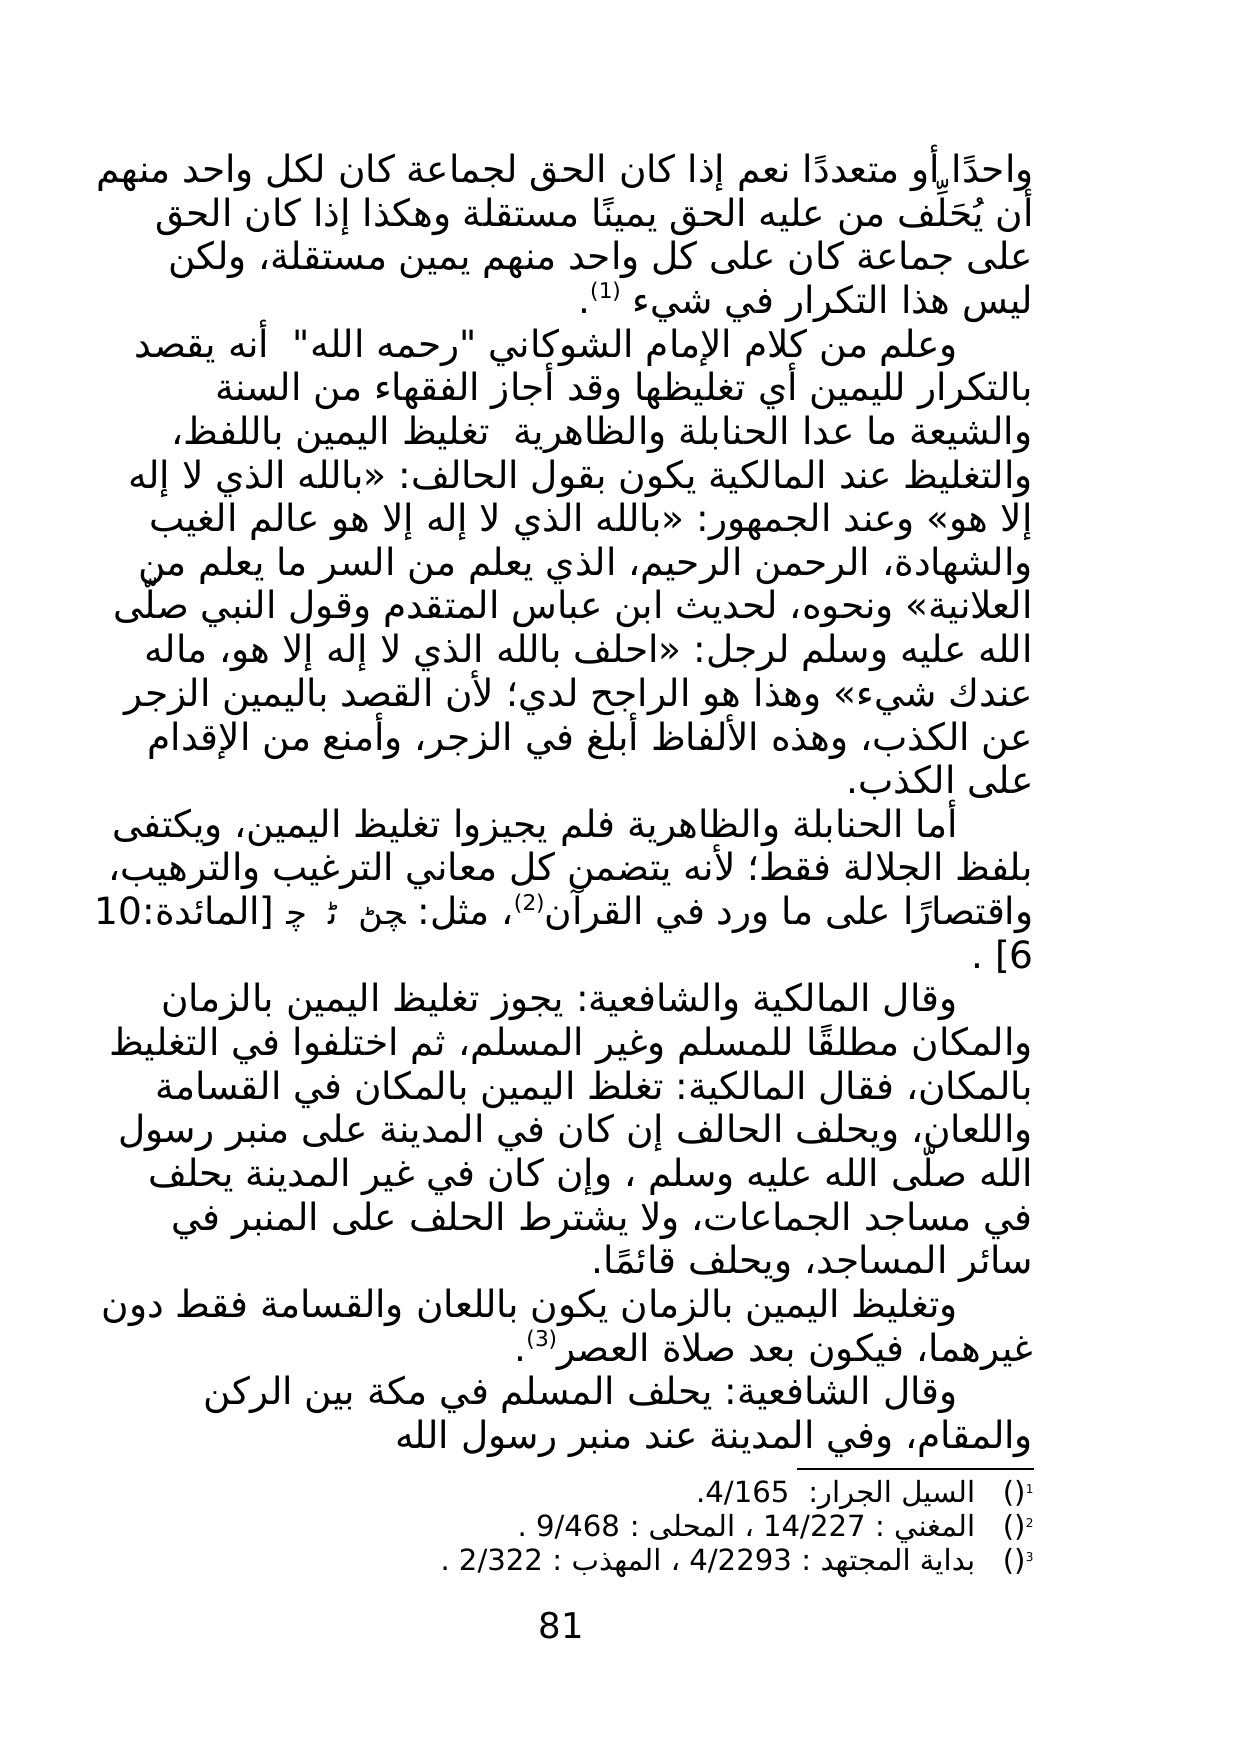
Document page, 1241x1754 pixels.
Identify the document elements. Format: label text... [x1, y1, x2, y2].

text أما الحنابلة والظاهرية فلم يجيزوا تغليظ اليمين، ويكتفى بلفظ الجلالة فقط؛ لأنه يتضمن كل معاني الترغيب والترهيب، واقتصارًا على ما ورد في القرآن()، مثل: ﭽﮡ ﮢ ﭼ [المائدة:106] . [89, 802, 1033, 977]
text وقال المالكية والشافعية: يجوز تغليظ اليمين بالزمان والمكان مطلقًا للمسلم وغير المسلم، ثم اختلفوا في التغليظ بالمكان، فقال المالكية: تغلظ اليمين بالمكان في القسامة واللعان، ويحلف الحالف إن كان في المدينة على منبر رسول الله صلّى الله عليه وسلم ، وإن كان في غير المدينة يحلف في مساجد الجماعات، ولا يشترط الحلف على المنبر في سائر المساجد، ويحلف قائمًا. [89, 977, 1033, 1282]
text وتغليظ اليمين بالزمان يكون باللعان والقسامة فقط دون غيرهما، فيكون بعد صلاة العصر(). [89, 1282, 1033, 1370]
text وعلم من كلام الإمام الشوكاني "رحمه الله" أنه يقصد بالتكرار لليمين أي تغليظها وقد أجاز الفقهاء من السنة والشيعة ما عدا الحنابلة والظاهرية تغليظ اليمين باللفظ، والتغليظ عند المالكية يكون بقول الحالف: «بالله الذي لا إله إلا هو» وعند الجمهور: «بالله الذي لا إله إلا هو عالم الغيب والشهادة، الرحمن الرحيم، الذي يعلم من السر ما يعلم من العلانية» ونحوه، لحديث ابن عباس المتقدم وقول النبي صلّى الله عليه وسلم لرجل: «احلف بالله الذي لا إله إلا هو، ماله عندك شيء» وهذا هو الراجح لدي؛ لأن القصد باليمين الزجر عن الكذب، وهذه الألفاظ أبلغ في الزجر، وأمنع من الإقدام على الكذب. [89, 322, 1033, 802]
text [89, 148, 1033, 322]
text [89, 1370, 1033, 1457]
